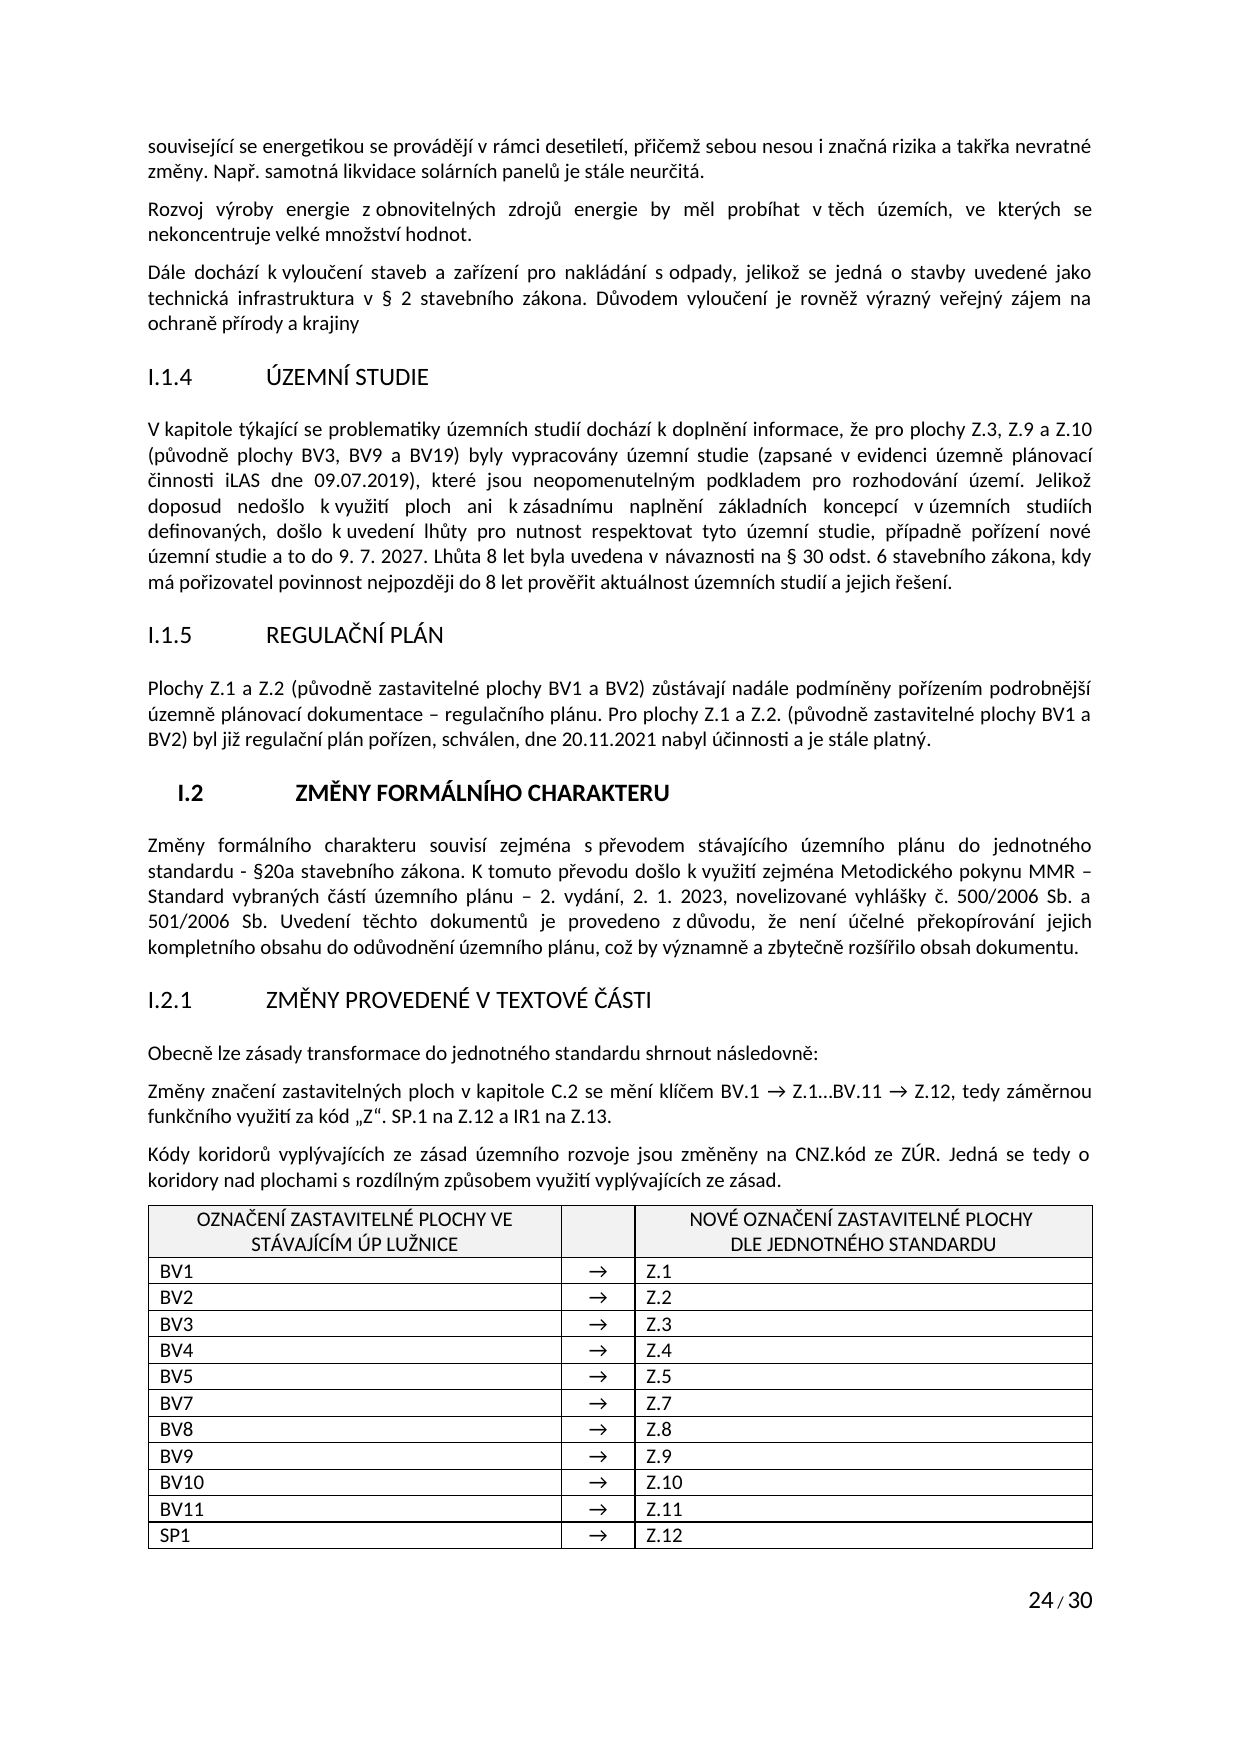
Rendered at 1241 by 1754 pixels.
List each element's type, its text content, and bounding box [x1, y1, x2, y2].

table_cell Z.5 [636, 1364, 1092, 1389]
text V kapitole týkající se problematiky územních studií dochází k doplnění informace, že pro plochy Z.3, Z.9 a Z.10 (původně plochy BV3, BV9 a BV19) byly vypracovány územní studie (zapsané v evidenci územně plánovací činnosti iLAS dne 09.07.2019), které jsou neopomenutelným podkladem pro rozhodování území. Jelikož doposud nedošlo k využití ploch ani k zásadnímu naplnění základních koncepcí v územních studiích definovaných, došlo k uvedení lhůty pro nutnost respektovat tyto územní studie, případně pořízení nové územní studie a to do 9. 7. 2027. Lhůta 8 let byla uvedena v návaznosti na § 30 odst. 6 stavebního zákona, kdy má pořizovatel povinnost nejpozději do 8 let prověřit aktuálnost územních studií a jejich řešení. [148, 417, 1092, 594]
table_cell BV4 [149, 1337, 561, 1363]
table_cell Z.8 [636, 1417, 1092, 1442]
table_cell BV8 [149, 1417, 561, 1442]
table_cell → [562, 1364, 634, 1389]
text Obecně lze zásady transformace do jednotného standardu shrnout následovně: [148, 1040, 1092, 1066]
table_header [562, 1206, 634, 1257]
text územní studie [148, 361, 1092, 391]
table_cell Z.7 [636, 1390, 1092, 1416]
table_cell Z.2 [636, 1284, 1092, 1310]
table_cell BV7 [149, 1390, 561, 1416]
table_header OZNAČENÍ ZASTAVITELNÉ PLOCHY VE STÁVAJÍCÍM ÚP LUŽNICE [149, 1206, 561, 1257]
table_cell → [562, 1443, 634, 1468]
table_cell → [562, 1337, 634, 1363]
table_cell BV10 [149, 1470, 561, 1495]
table_cell → [562, 1470, 634, 1495]
text Plochy Z.1 a Z.2 (původně zastavitelné plochy BV1 a BV2) zůstávají nadále podmíněny pořízením podrobnější územně plánovací dokumentace – regulačního plánu. Pro plochy Z.1 a Z.2. (původně zastavitelné plochy BV1 a BV2) byl již regulační plán pořízen, schválen, dne 20.11.2021 nabyl účinnosti a je stále platný. [148, 675, 1092, 752]
table_cell BV5 [149, 1364, 561, 1389]
table_cell SP1 [149, 1523, 561, 1548]
text Změny formálního charakteru souvisí zejména s převodem stávajícího územního plánu do jednotného standardu - §20a stavebního zákona. K tomuto převodu došlo k využití zejména Metodického pokynu MMR – Standard vybraných částí územního plánu – 2. vydání, 2. 1. 2023, novelizované vyhlášky č. 500/2006 Sb. a 501/2006 Sb. Uvedení těchto dokumentů je provedeno z důvodu, že není účelné překopírování jejich kompletního obsahu do odůvodnění územního plánu, což by významně a zbytečně rozšířilo obsah dokumentu. [148, 832, 1092, 959]
table_cell BV2 [149, 1284, 561, 1310]
table_cell Z.4 [636, 1337, 1092, 1363]
table_cell → [562, 1258, 634, 1283]
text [148, 133, 1092, 184]
text Změny formálního charakteru [177, 777, 1092, 807]
text Rozvoj výroby energie z obnovitelných zdrojů energie by měl probíhat v těch územích, ve kterých se nekoncentruje velké množství hodnot. [148, 196, 1092, 247]
table_cell Z.3 [636, 1311, 1092, 1336]
table_cell → [562, 1284, 634, 1310]
table_header NOVÉ OZNAČENÍ ZASTAVITELNÉ PLOCHY DLE JEDNOTNÉHO STANDARDU [636, 1206, 1092, 1257]
table_cell BV11 [149, 1496, 561, 1521]
table_cell BV1 [149, 1258, 561, 1283]
table_cell → [562, 1311, 634, 1336]
text REGULAČNÍ PLÁN [148, 619, 1092, 650]
table_cell Z.11 [636, 1496, 1092, 1521]
table_cell Z.9 [636, 1443, 1092, 1468]
table_cell Z.12 [636, 1523, 1092, 1548]
table_cell → [562, 1390, 634, 1416]
text Dále dochází k vyloučení staveb a zařízení pro nakládání s odpady, jelikož se jedná o stavby uvedené jako technická infrastruktura v § 2 stavebního zákona. Důvodem vyloučení je rovněž výrazný veřejný zájem na ochraně přírody a krajiny [148, 259, 1092, 336]
table_cell BV3 [149, 1311, 561, 1336]
table_cell → [562, 1523, 634, 1548]
table_cell BV9 [149, 1443, 561, 1468]
text Změny značení zastavitelných ploch v kapitole C.2 se mění klíčem BV.1 → Z.1…BV.11 → Z.12, tedy záměrnou funkčního využití za kód „Z“. SP.1 na Z.12 a IR1 na Z.13. [148, 1078, 1092, 1129]
table_cell → [562, 1417, 634, 1442]
table_cell Z.1 [636, 1258, 1092, 1283]
table_cell Z.10 [636, 1470, 1092, 1495]
text Kódy koridorů vyplývajících ze zásad územního rozvoje jsou změněny na CNZ.kód ze ZÚR. Jedná se tedy o koridory nad plochami s rozdílným způsobem využití vyplývajících ze zásad. [148, 1142, 1092, 1192]
text Změny provedené v textové části [148, 984, 1092, 1015]
table_cell → [562, 1496, 634, 1521]
